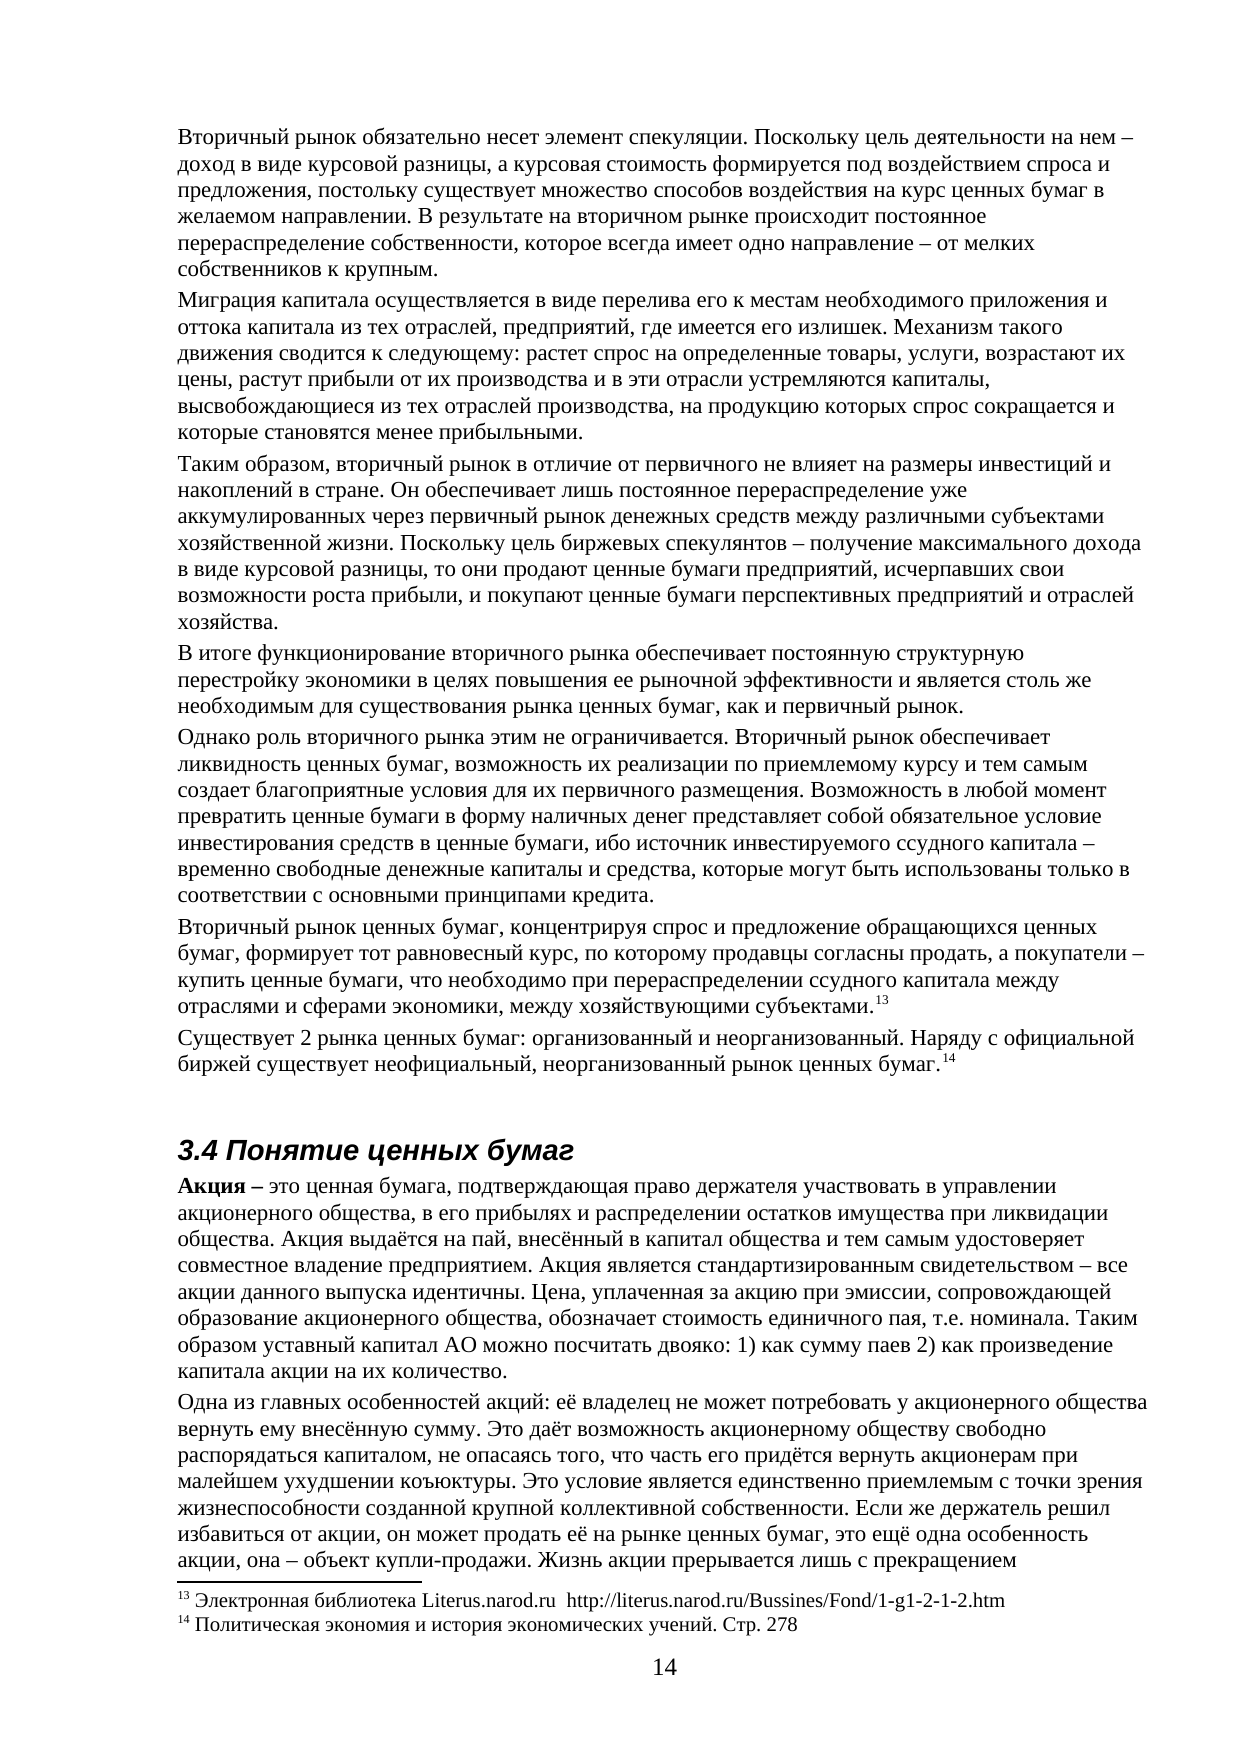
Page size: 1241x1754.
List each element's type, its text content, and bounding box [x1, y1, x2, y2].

text Таким образом, вторичный рынок в отличие от первичного не влияет на размеры инвестиций и накоплений в стране. Он обеспечивает лишь постоянное перераспределение уже аккумулированных через первичный рынок денежных средств между различными субъектами хозяйственной жизни. Поскольку цель биржевых спекулянтов – получение максимального дохода в виде курсовой разницы, то они продают ценные бумаги предприятий, исчерпавших свои возможности роста прибыли, и покупают ценные бумаги перспективных предприятий и отраслей хозяйства. [177, 450, 1152, 634]
text Вторичный рынок обязательно несет элемент спекуляции. Поскольку цель деятельности на нем – доход в виде курсовой разницы, а курсовая стоимость формируется под воздействием спроса и предложения, постольку существует множество способов воздействия на курс ценных бумаг в желаемом направлении. В результате на вторичном рынке происходит постоянное перераспределение собственности, которое всегда имеет одно направление – от мелких собственников к крупным. [177, 123, 1152, 281]
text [177, 1388, 1152, 1573]
text Акция – это ценная бумага, подтверждающая право держателя участвовать в управлении акционерного общества, в его прибылях и распределении остатков имущества при ликвидации общества. Акция выдаётся на пай, внесённый в капитал общества и тем самым удостоверяет совместное владение предприятием. Акция является стандартизированным свидетельством – все акции данного выпуска идентичны. Цена, уплаченная за акцию при эмиссии, сопровождающей образование акционерного общества, обозначает стоимость единичного пая, т.е. номинала. Таким образом уставный капитал АО можно посчитать двояко: 1) как сумму паев 2) как произведение капитала акции на их количество. [177, 1172, 1152, 1383]
text В итоге функционирование вторичного рынка обеспечивает постоянную структурную перестройку экономики в целях повышения ее рыночной эффективности и является столь же необходимым для существования рынка ценных бумаг, как и первичный рынок. [177, 639, 1152, 718]
text Существует 2 рынка ценных бумаг: организованный и неорганизованный. Наряду с официальной биржей существует неофициальный, неорганизованный рынок ценных бумаг. [177, 1023, 1152, 1076]
text Однако роль вторичного рынка этим не ограничивается. Вторичный рынок обеспечивает ликвидность ценных бумаг, возможность их реализации по приемлемому курсу и тем самым создает благоприятные условия для их первичного размещения. Возможность в любой момент превратить ценные бумаги в форму наличных денег представляет собой обязательное условие инвестирования средств в ценные бумаги, ибо источник инвестируемого ссудного капитала – временно свободные денежные капиталы и средства, которые могут быть использованы только в соответствии с основными принципами кредита. [177, 723, 1152, 908]
text Миграция капитала осуществляется в виде перелива его к местам необходимого приложения и оттока капитала из тех отраслей, предприятий, где имеется его излишек. Механизм такого движения сводится к следующему: растет спрос на определенные товары, услуги, возрастают их цены, растут прибыли от их производства и в эти отрасли устремляются капиталы, высвобождающиеся из тех отраслей производства, на продукцию которых спрос сокращается и которые становятся менее прибыльными. [177, 286, 1152, 444]
text Вторичный рынок ценных бумаг, концентрируя спрос и предложение обращающихся ценных бумаг, формирует тот равновесный курс, по которому продавцы согласны продать, а покупатели – купить ценные бумаги, что необходимо при перераспределении ссудного капитала между отраслями и сферами экономики, между хозяйствующими субъектами. [177, 913, 1152, 1018]
subtitle 3.4 Понятие ценных бумаг [177, 1133, 1152, 1166]
